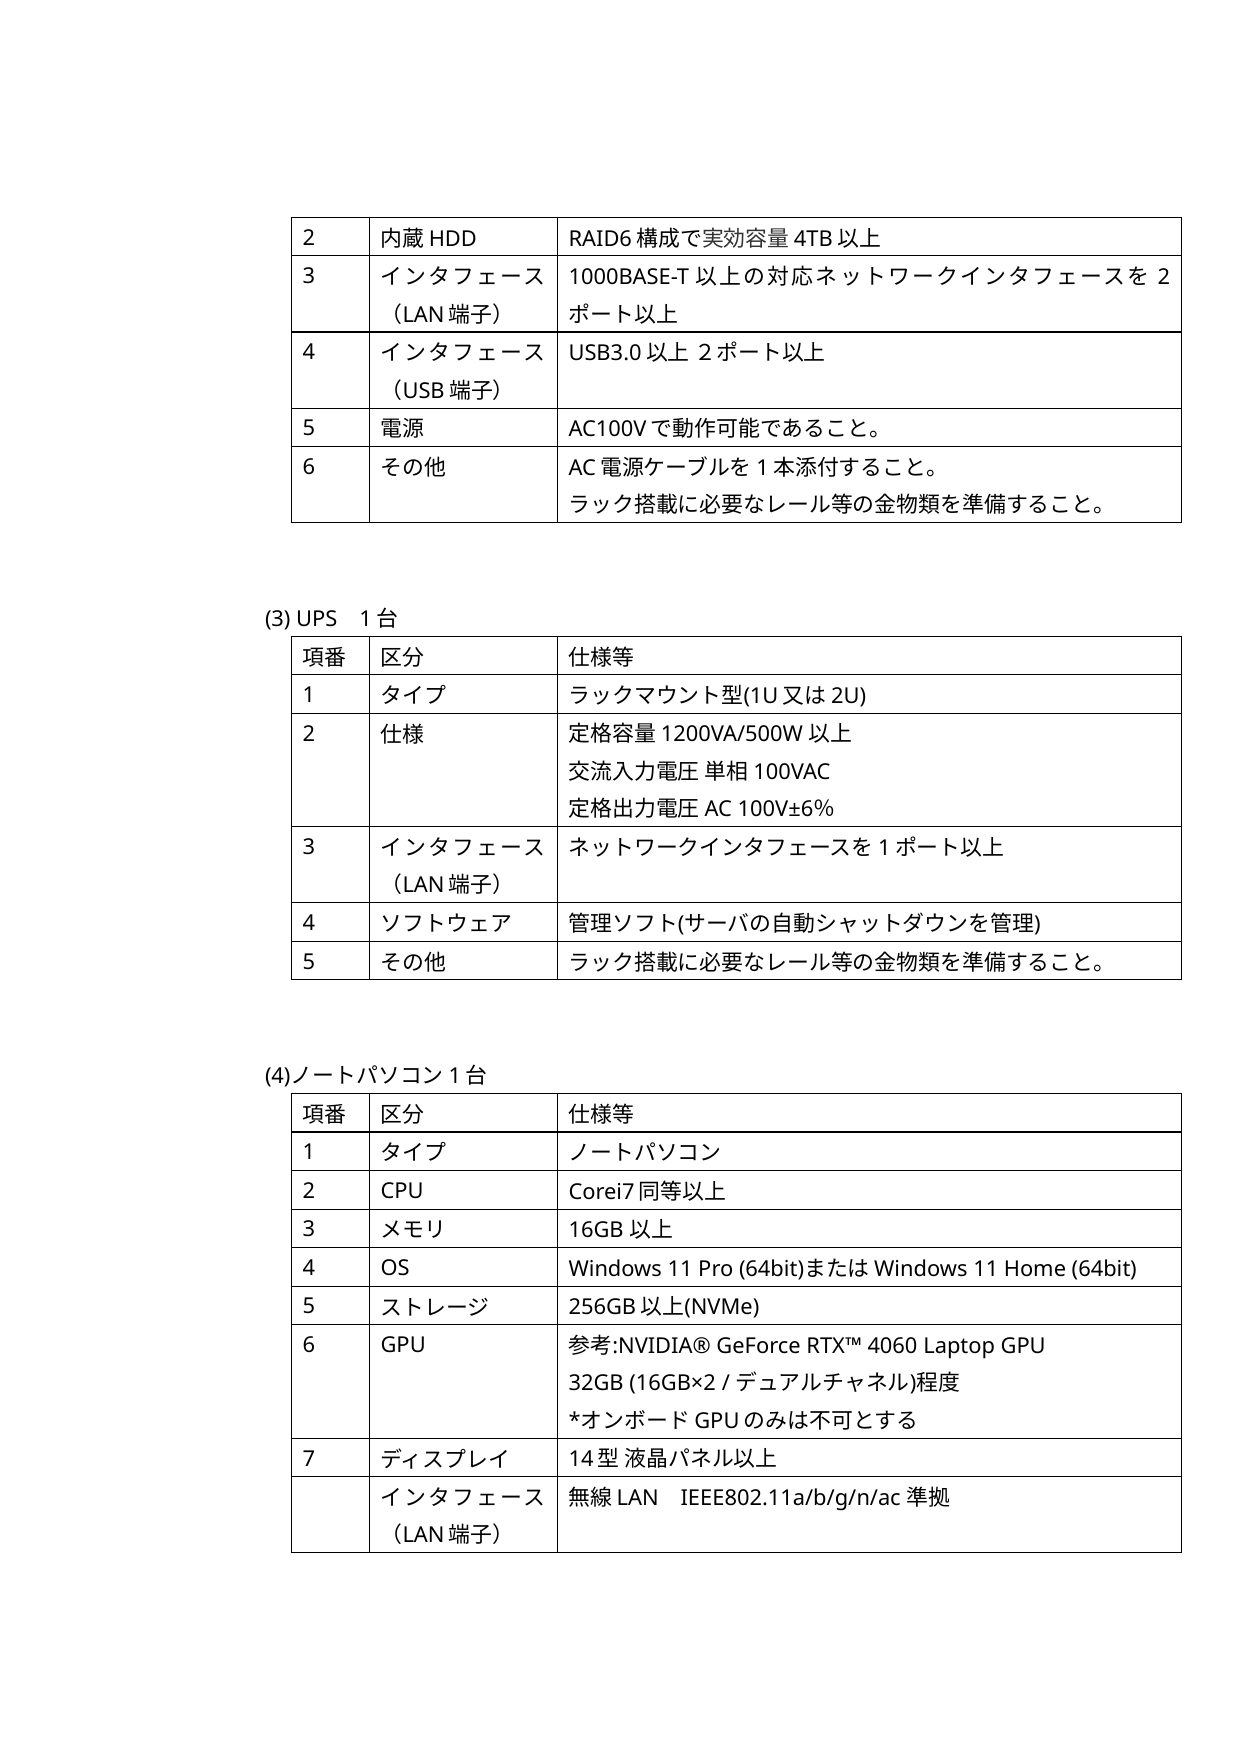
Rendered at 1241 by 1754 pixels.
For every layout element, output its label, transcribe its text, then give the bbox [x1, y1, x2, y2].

table_cell 2 [292, 218, 369, 255]
text (4)ノートパソコン 1台 [177, 1055, 1063, 1093]
table_cell 3 [292, 256, 369, 331]
table_header 項番 [292, 637, 369, 674]
table_cell 7 [292, 1439, 369, 1476]
table_cell 参考:NVIDIA® GeForce RTX™ 4060 Laptop GPU 32GB (16GB×2 / デュアルチャネル)程度 *オンボードGPUのみは不可とする [558, 1325, 1181, 1438]
table_cell インタフェース（LAN端子） [370, 1477, 557, 1552]
table_cell 1000BASE-T以上の対応ネットワークインタフェースを2ポート以上 [558, 256, 1181, 331]
table_cell ソフトウェア [370, 903, 557, 941]
text (3) UPS 1台 [177, 598, 1063, 636]
table_cell RAID6構成で実効容量4TB以上 [558, 218, 1181, 255]
table_cell OS [370, 1248, 557, 1286]
table_cell インタフェース（LAN端子） [370, 827, 557, 902]
table_header 仕様等 [558, 637, 1181, 674]
table_cell 4 [292, 903, 369, 941]
table_cell タイプ [370, 1133, 557, 1170]
table_cell 256GB以上(NVMe) [558, 1287, 1181, 1324]
table_cell ストレージ [370, 1287, 557, 1324]
table_cell インタフェース（USB端子） [370, 333, 557, 407]
table_cell 5 [292, 1287, 369, 1324]
table_header 項番 [292, 1094, 369, 1131]
table_cell AC電源ケーブルを1本添付すること。 ラック搭載に必要なレール等の金物類を準備すること。 [558, 447, 1181, 522]
table_cell その他 [370, 447, 557, 522]
table_cell 3 [292, 827, 369, 902]
table_cell GPU [370, 1325, 557, 1438]
table_cell 内蔵HDD [370, 218, 557, 255]
table_cell 14型 液晶パネル以上 [558, 1439, 1181, 1476]
table_cell メモリ [370, 1210, 557, 1247]
table_cell 3 [292, 1210, 369, 1247]
table_header 区分 [370, 1094, 557, 1131]
table_cell 16GB 以上 [558, 1210, 1181, 1247]
table_cell 仕様 [370, 714, 557, 826]
table_cell ノートパソコン [558, 1133, 1181, 1170]
table_cell Windows 11 Pro (64bit)またはWindows 11 Home (64bit) [558, 1248, 1181, 1286]
table_cell AC100Vで動作可能であること。 [558, 409, 1181, 446]
table_cell 定格容量 1200VA/500W 以上 交流入力電圧 単相 100VAC 定格出力電圧 AC 100V±6％ [558, 714, 1181, 826]
table_cell [292, 1477, 369, 1552]
table_cell ラックマウント型(1U又は2U) [558, 675, 1181, 713]
table_cell 5 [292, 942, 369, 979]
table_header 区分 [370, 637, 557, 674]
table_cell 6 [292, 447, 369, 522]
table_cell その他 [370, 942, 557, 979]
table_cell ディスプレイ [370, 1439, 557, 1476]
table_cell 1 [292, 675, 369, 713]
table_header 仕様等 [558, 1094, 1181, 1131]
table_cell 無線LAN IEEE802.11a/b/g/n/ac 準拠 [558, 1477, 1181, 1552]
table_cell 2 [292, 714, 369, 826]
table_cell ラック搭載に必要なレール等の金物類を準備すること。 [558, 942, 1181, 979]
table_cell 1 [292, 1133, 369, 1170]
table_cell 6 [292, 1325, 369, 1438]
table_cell Corei7同等以上 [558, 1171, 1181, 1208]
table_cell 電源 [370, 409, 557, 446]
table_cell 4 [292, 1248, 369, 1286]
table_cell 管理ソフト(サーバの自動シャットダウンを管理) [558, 903, 1181, 941]
table_cell 5 [292, 409, 369, 446]
table_cell USB3.0以上 ２ポート以上 [558, 333, 1181, 407]
table_cell 4 [292, 333, 369, 407]
table_cell CPU [370, 1171, 557, 1208]
table_cell 2 [292, 1171, 369, 1208]
table_cell タイプ [370, 675, 557, 713]
table_cell インタフェース（LAN端子） [370, 256, 557, 331]
table_cell ネットワークインタフェースを1ポート以上 [558, 827, 1181, 902]
